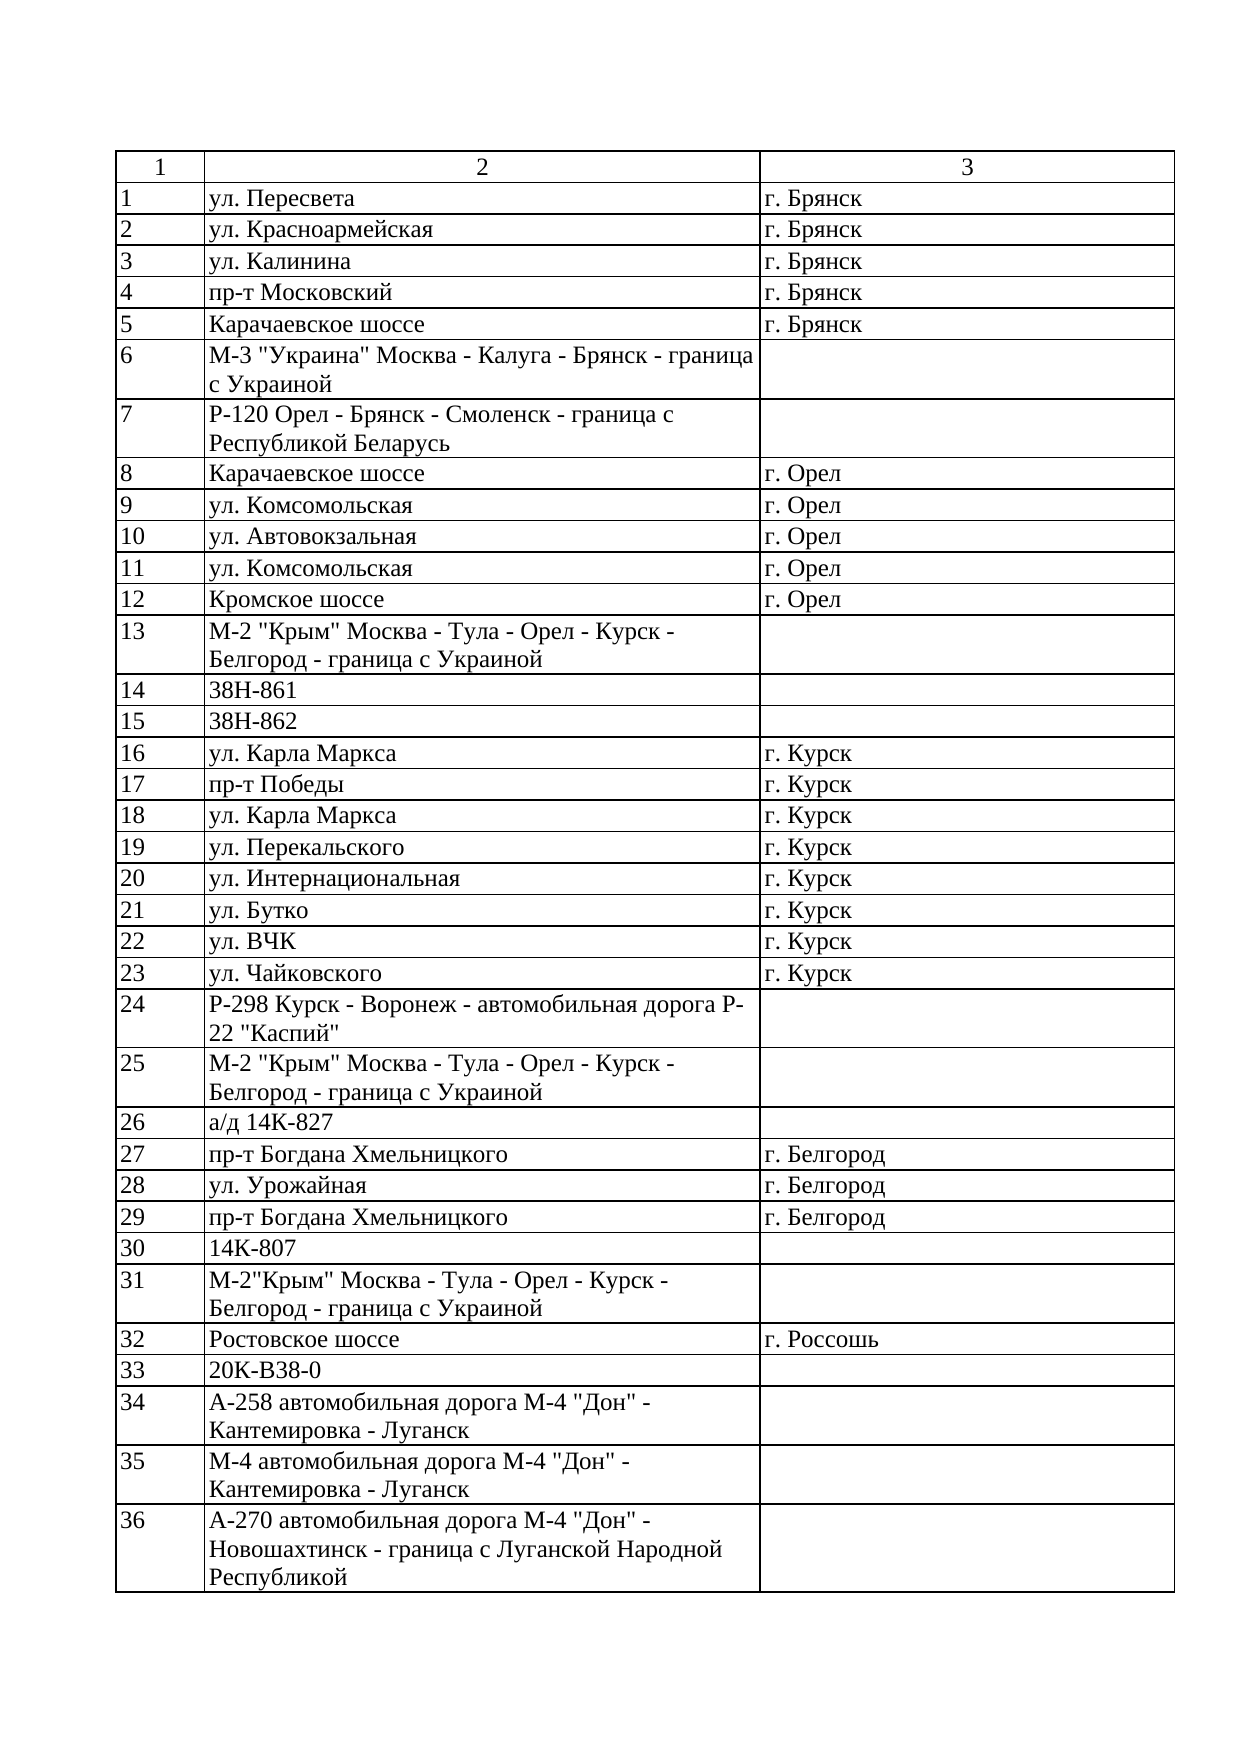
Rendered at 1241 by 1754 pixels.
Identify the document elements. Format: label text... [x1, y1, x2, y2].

table_cell г. Курск [761, 927, 1174, 956]
table_cell 31 [117, 1265, 204, 1322]
table_cell 35 [117, 1446, 204, 1503]
table_cell [761, 1233, 1174, 1263]
table_cell 2 [205, 152, 759, 181]
table_cell 36 [117, 1505, 204, 1591]
table_cell 1 [117, 152, 204, 181]
table_cell [761, 616, 1174, 673]
table_cell 6 [117, 340, 204, 398]
table_cell 20К-В38-0 [205, 1355, 759, 1385]
table_cell 22 [117, 927, 204, 956]
table_cell г. Орел [761, 521, 1174, 551]
table_cell г. Орел [761, 458, 1174, 488]
table_cell М-2 "Крым" Москва - Тула - Орел - Курск - Белгород - граница с Украиной [205, 1048, 759, 1106]
table_cell 21 [117, 895, 204, 925]
table_cell ул. Пересвета [205, 183, 759, 213]
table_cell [205, 1505, 759, 1591]
table_cell [761, 706, 1174, 736]
table_cell [761, 1355, 1174, 1385]
table_cell Кромское шоссе [205, 584, 759, 614]
table_cell [761, 340, 1174, 398]
table_cell ул. Комсомольская [205, 490, 759, 520]
table_cell М-4 автомобильная дорога М-4 "Дон" - Кантемировка - Луганск [205, 1446, 759, 1503]
table_cell 29 [117, 1202, 204, 1232]
table_cell 11 [117, 553, 204, 583]
table_cell пр-т Богдана Хмельницкого [205, 1202, 759, 1232]
table_cell 38Н-862 [205, 706, 759, 736]
table_cell г. Белгород [761, 1139, 1174, 1169]
table_cell ул. ВЧК [205, 927, 759, 956]
table_cell г. Белгород [761, 1202, 1174, 1232]
table_cell [761, 1048, 1174, 1106]
table_cell Р-120 Орел - Брянск - Смоленск - граница с Республикой Беларусь [205, 400, 759, 457]
table_cell 7 [117, 400, 204, 457]
table_cell 20 [117, 864, 204, 893]
table_cell 15 [117, 706, 204, 736]
table_cell г. Белгород [761, 1171, 1174, 1200]
table_cell г. Курск [761, 769, 1174, 799]
table_cell ул. Автовокзальная [205, 521, 759, 551]
table_cell г. Курск [761, 895, 1174, 925]
table_cell 9 [117, 490, 204, 520]
table_cell 38Н-861 [205, 675, 759, 705]
table_cell [761, 1108, 1174, 1137]
table_cell ул. Перекальского [205, 832, 759, 862]
table_cell г. Брянск [761, 277, 1174, 307]
table_cell г. Орел [761, 584, 1174, 614]
table_cell ул. Комсомольская [205, 553, 759, 583]
table_cell 19 [117, 832, 204, 862]
table_cell М-2"Крым" Москва - Тула - Орел - Курск - Белгород - граница с Украиной [205, 1265, 759, 1322]
table_cell г. Брянск [761, 183, 1174, 213]
table_cell ул. Интернациональная [205, 864, 759, 893]
table_cell г. Курск [761, 801, 1174, 831]
table_cell [761, 1446, 1174, 1503]
table_cell 27 [117, 1139, 204, 1169]
table_cell ул. Бутко [205, 895, 759, 925]
table_cell 1 [117, 183, 204, 213]
table_cell г. Курск [761, 864, 1174, 893]
table_cell г. Брянск [761, 215, 1174, 244]
table_cell Ростовское шоссе [205, 1324, 759, 1354]
table_cell Карачаевское шоссе [205, 309, 759, 339]
table_cell г. Орел [761, 553, 1174, 583]
table_cell 24 [117, 990, 204, 1047]
table_cell 32 [117, 1324, 204, 1354]
table_cell 2 [117, 215, 204, 244]
table_cell г. Брянск [761, 246, 1174, 276]
table_cell 8 [117, 458, 204, 488]
table_cell [761, 675, 1174, 705]
table_cell пр-т Победы [205, 769, 759, 799]
table_cell ул. Чайковского [205, 958, 759, 988]
table_cell г. Орел [761, 490, 1174, 520]
table_cell [761, 1265, 1174, 1322]
table_cell а/д 14К-827 [205, 1108, 759, 1137]
table_cell 33 [117, 1355, 204, 1385]
table_cell 5 [117, 309, 204, 339]
table_cell Карачаевское шоссе [205, 458, 759, 488]
table_cell 23 [117, 958, 204, 988]
table_cell ул. Карла Маркса [205, 801, 759, 831]
table_cell [761, 990, 1174, 1047]
table_cell г. Россошь [761, 1324, 1174, 1354]
table_cell 18 [117, 801, 204, 831]
table_cell г. Курск [761, 958, 1174, 988]
table_cell 30 [117, 1233, 204, 1263]
table_cell ул. Карла Маркса [205, 738, 759, 768]
table_cell 10 [117, 521, 204, 551]
table_cell М-3 "Украина" Москва - Калуга - Брянск - граница с Украиной [205, 340, 759, 398]
table_cell ул. Урожайная [205, 1171, 759, 1200]
table_cell 28 [117, 1171, 204, 1200]
table_cell 26 [117, 1108, 204, 1137]
table_cell 17 [117, 769, 204, 799]
table_cell г. Брянск [761, 309, 1174, 339]
table_cell А-258 автомобильная дорога М-4 "Дон" - Кантемировка - Луганск [205, 1387, 759, 1444]
table_cell 12 [117, 584, 204, 614]
table_cell ул. Калинина [205, 246, 759, 276]
table_cell 4 [117, 277, 204, 307]
table_cell 14 [117, 675, 204, 705]
table_cell [761, 400, 1174, 457]
table_cell ул. Красноармейская [205, 215, 759, 244]
table_cell 3 [117, 246, 204, 276]
table_cell г. Курск [761, 738, 1174, 768]
table_cell Р-298 Курск - Воронеж - автомобильная дорога Р-22 "Каспий" [205, 990, 759, 1047]
table_cell пр-т Московский [205, 277, 759, 307]
table_cell 16 [117, 738, 204, 768]
table_cell 34 [117, 1387, 204, 1444]
table_cell 25 [117, 1048, 204, 1106]
table_cell 13 [117, 616, 204, 673]
table_cell [761, 1505, 1174, 1591]
table_cell 3 [761, 152, 1174, 181]
table_cell пр-т Богдана Хмельницкого [205, 1139, 759, 1169]
table_cell г. Курск [761, 832, 1174, 862]
table_cell [761, 1387, 1174, 1444]
table_cell 14К-807 [205, 1233, 759, 1263]
table_cell М-2 "Крым" Москва - Тула - Орел - Курск - Белгород - граница с Украиной [205, 616, 759, 673]
